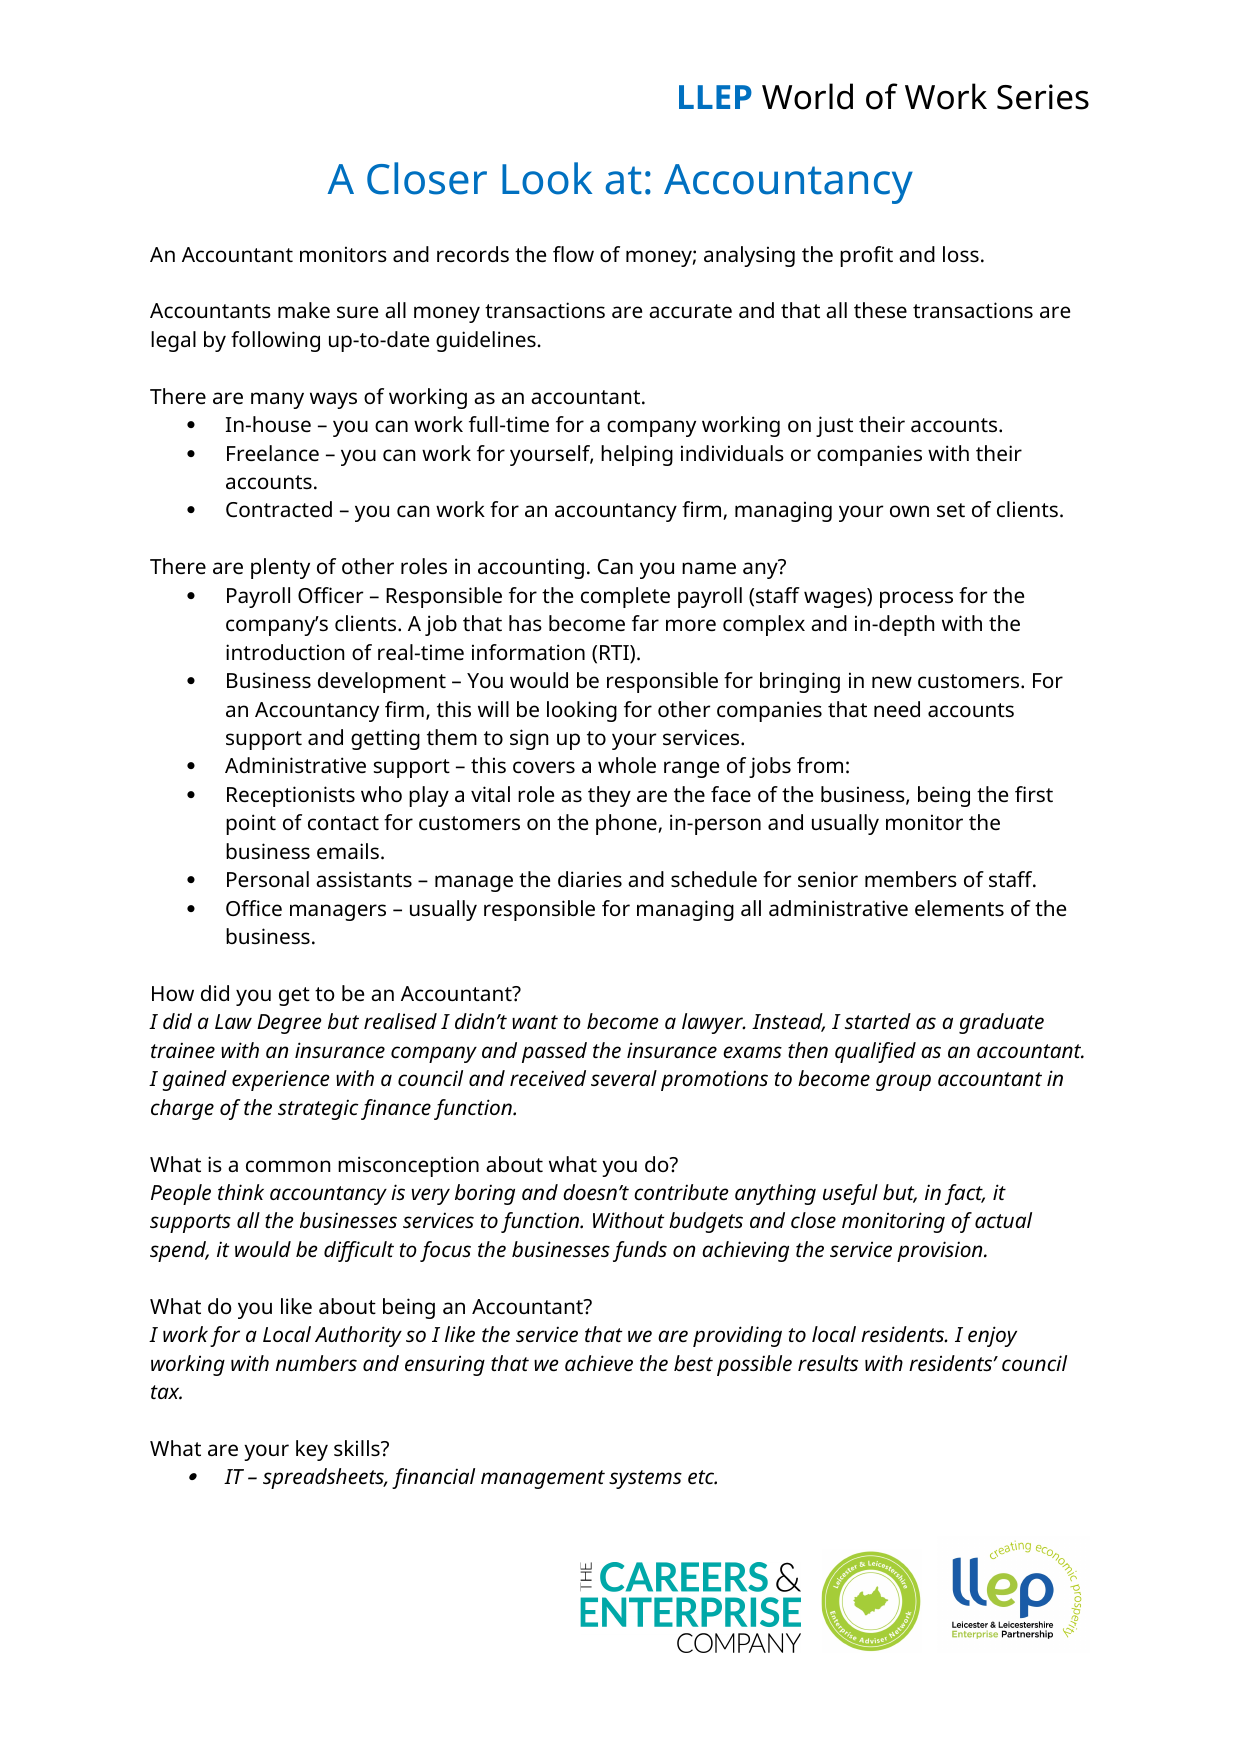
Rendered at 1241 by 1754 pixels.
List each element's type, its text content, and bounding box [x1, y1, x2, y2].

picture [937, 1536, 1091, 1653]
text People think accountancy is very boring and doesn’t contribute anything useful but, in fact, it supports all the businesses services to function. Without budgets and close monitoring of actual spend, it would be difficult to focus the businesses funds on achieving the service provision. [150, 1178, 1090, 1263]
list Receptionists who play a vital role as they are the face of the business, being the first point of contact for customers on the phone, in-person and usually monitor the business emails. [187, 780, 1090, 865]
text Accountants make sure all money transactions are accurate and that all these transactions are legal by following up-to-date guidelines. [150, 297, 1090, 353]
list IT – spreadsheets, financial management systems etc. [187, 1462, 1090, 1491]
text I work for a Local Authority so I like the service that we are providing to local residents. I enjoy working with numbers and ensuring that we achieve the best possible results with residents’ council tax. [150, 1320, 1090, 1406]
picture [821, 1549, 922, 1653]
list Freelance – you can work for yourself, helping individuals or companies with their accounts. [187, 439, 1090, 496]
list Payroll Officer – Responsible for the complete payroll (staff wages) process for the company’s clients. A job that has become far more complex and in-depth with the introduction of real-time information (RTI). [187, 581, 1090, 666]
text What do you like about being an Accountant? [150, 1292, 1090, 1320]
list Contracted – you can work for an accountancy firm, managing your own set of clients. [187, 496, 1090, 524]
text How did you get to be an Accountant? [150, 979, 1090, 1007]
picture [580, 1562, 801, 1653]
text What are your key skills? [150, 1434, 1090, 1462]
text There are many ways of working as an accountant. [150, 382, 1090, 410]
subtitle A Closer Look at: Accountancy [150, 150, 1090, 207]
text What is a common misconception about what you do? [150, 1150, 1090, 1178]
text I did a Law Degree but realised I didn’t want to become a lawyer. Instead, I started as a graduate trainee with an insurance company and passed the insurance exams then qualified as an accountant. I gained experience with a council and received several promotions to become group accountant in charge of the strategic finance function. [150, 1007, 1090, 1121]
text There are plenty of other roles in accounting. Can you name any? [150, 552, 1090, 581]
list Personal assistants – manage the diaries and schedule for senior members of staff. [187, 865, 1090, 894]
list Business development – You would be responsible for bringing in new customers. For an Accountancy firm, this will be looking for other companies that need accounts support and getting them to sign up to your services. [187, 666, 1090, 752]
list In-house – you can work full-time for a company working on just their accounts. [187, 410, 1090, 439]
text An Accountant monitors and records the flow of money; analysing the profit and loss. [150, 240, 1090, 268]
list Office managers – usually responsible for managing all administrative elements of the business. [187, 894, 1090, 951]
list Administrative support – this covers a whole range of jobs from: [187, 752, 1090, 780]
